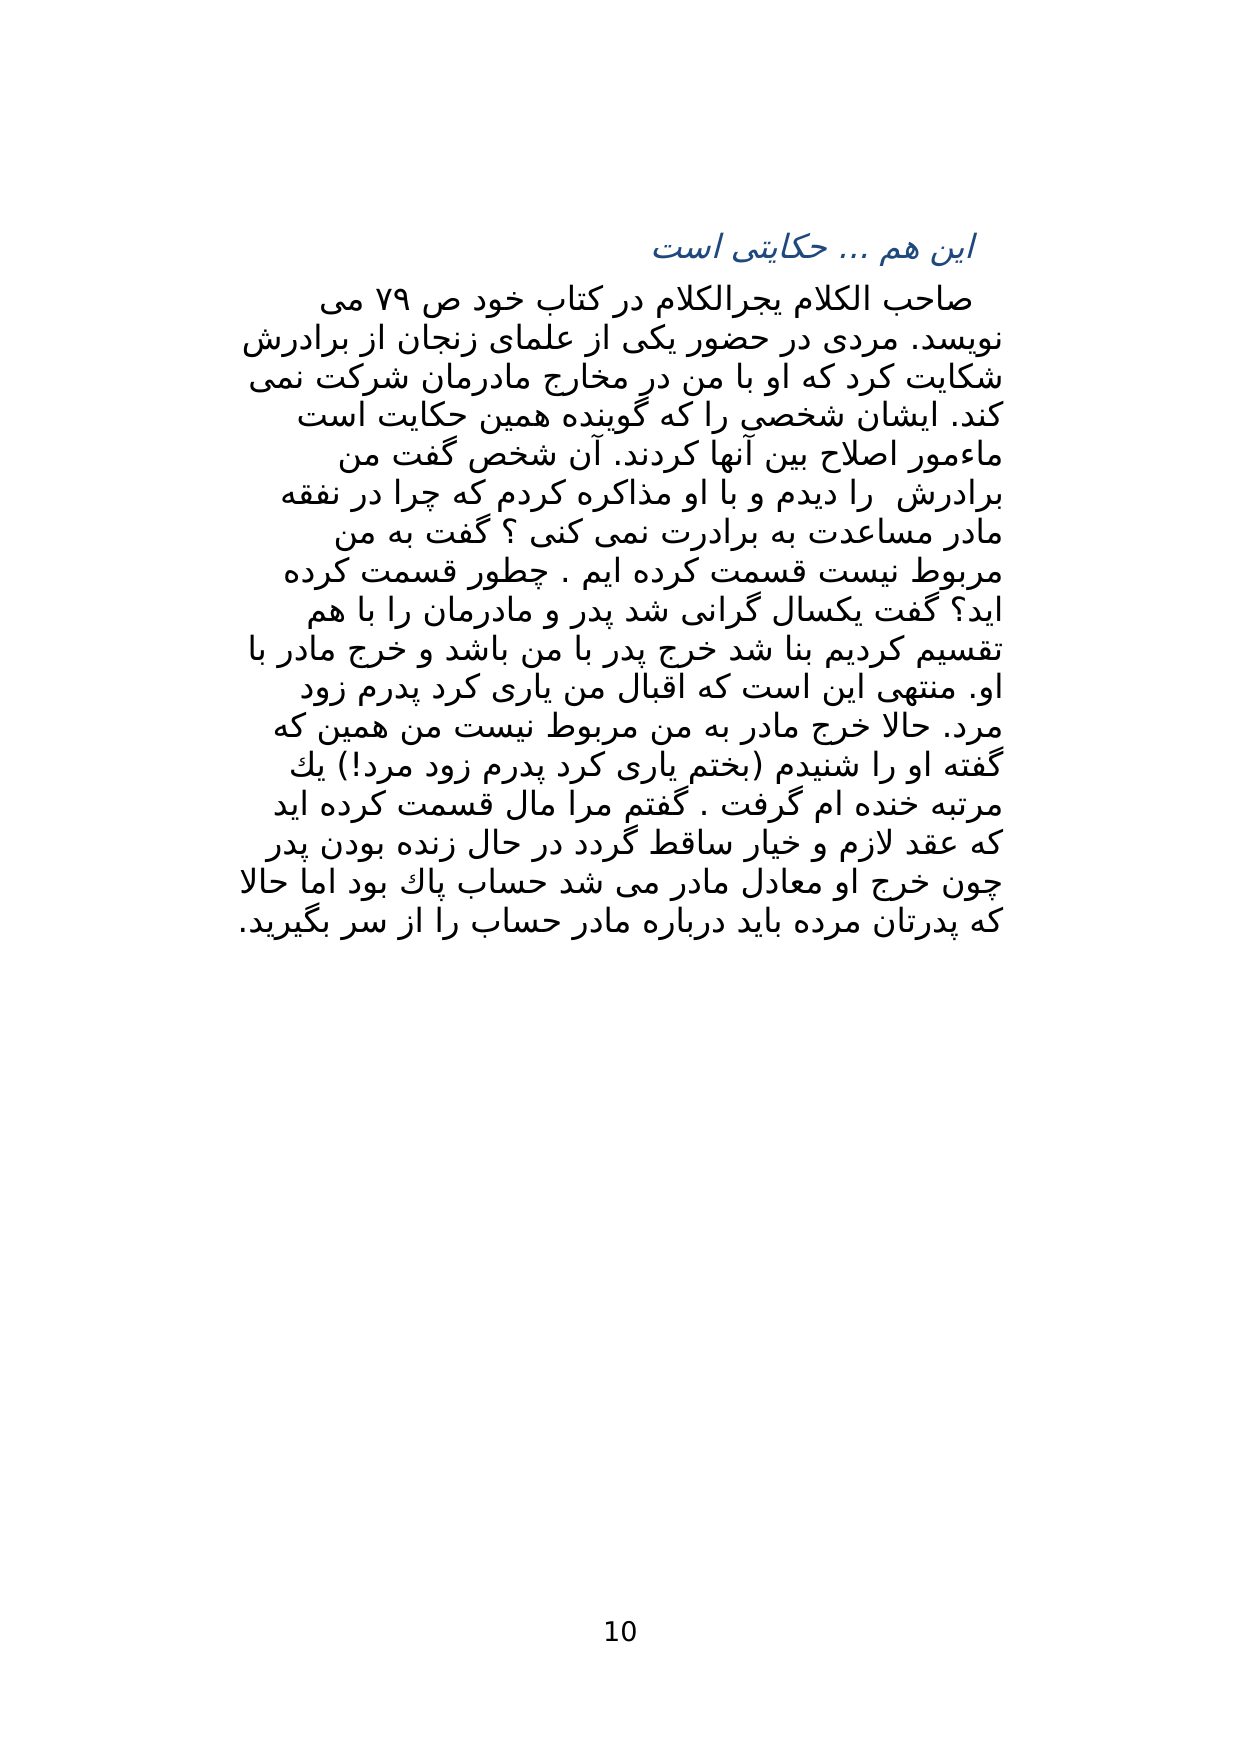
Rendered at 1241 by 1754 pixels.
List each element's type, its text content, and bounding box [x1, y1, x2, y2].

text صاحب الكلام يجرالكلام در كتاب خود ص ٧٩ مى نويسد. مردى در حضور يكى از علماى زنجان از برادرش شكايت كرد كه او با من در مخارج مادرمان شركت نمى كند. ايشان شخصى را كه گوينده همين حكايت است ماءمور اصلاح بين آنها كردند. آن شخص گفت من برادرش ‍ را ديدم و با او مذاكره كردم كه چرا در نفقه مادر مساعدت به برادرت نمى كنى ؟ گفت به من مربوط نيست قسمت كرده ايم . چطور قسمت كرده ايد؟ گفت يكسال گرانى شد پدر و مادرمان را با هم تقسيم كرديم بنا شد خرج پدر با من باشد و خرج مادر با او. منتهى اين است كه اقبال من يارى كرد پدرم زود مرد. حالا خرج مادر به من مربوط نيست من همين كه گفته او را شنيدم (بختم يارى كرد پدرم زود مرد!) يك مرتبه خنده ام گرفت . گفتم مرا مال قسمت كرده ايد كه عقد لازم و خيار ساقط گردد در حال زنده بودن پدر چون خرج او معادل مادر مى شد حساب پاك بود اما حالا كه پدرتان مرده بايد درباره مادر حساب را از سر بگيريد. [236, 279, 1004, 940]
subtitle اين هم ... حكايتى است [236, 228, 1004, 267]
